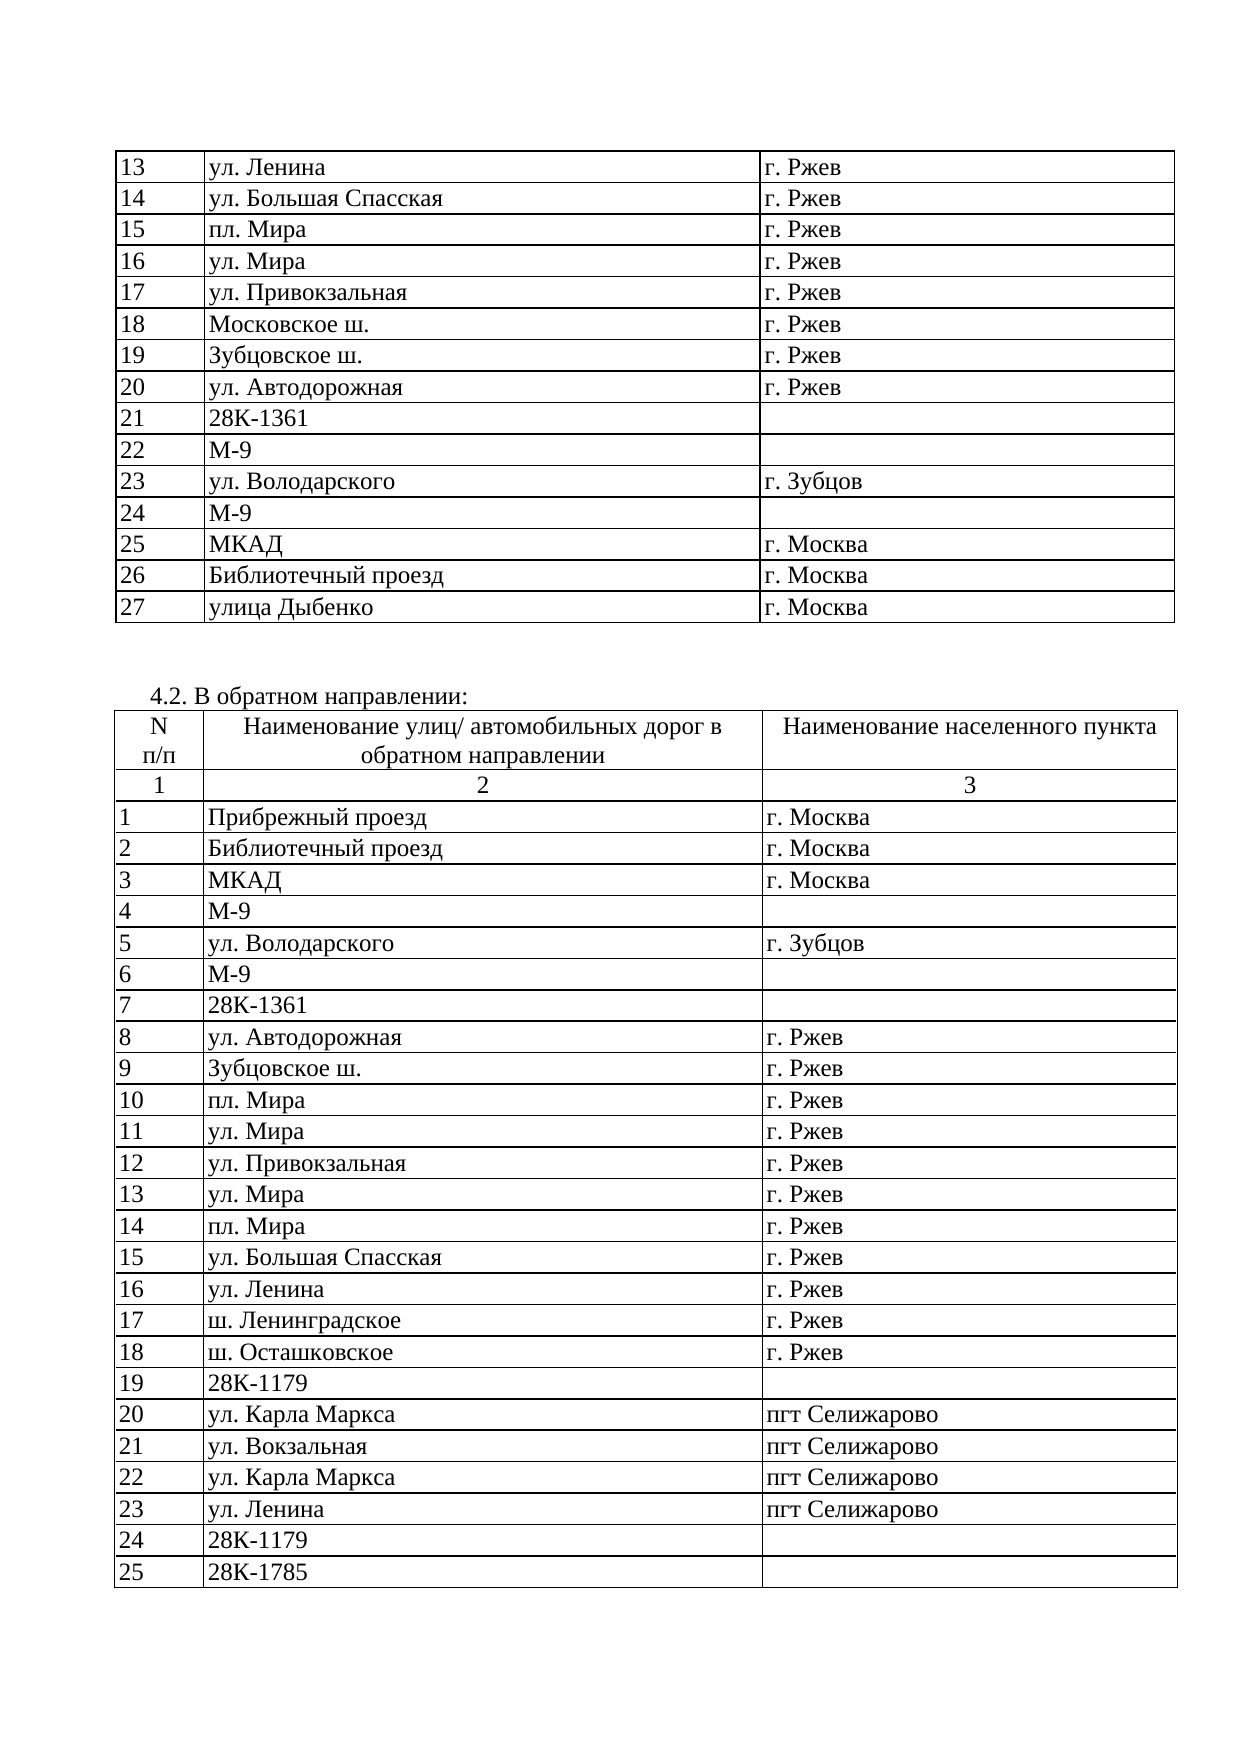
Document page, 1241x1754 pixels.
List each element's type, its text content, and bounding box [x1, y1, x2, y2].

table_cell 6 [115, 959, 203, 989]
table_cell г. Ржев [763, 1335, 1177, 1366]
table_cell ул. Карла Маркса [204, 1400, 762, 1429]
table_cell [763, 958, 1177, 989]
table_cell пгт Селижарово [763, 1461, 1177, 1492]
table_cell ул. Ленина [204, 1274, 762, 1303]
table_cell 16 [115, 1273, 203, 1303]
table_cell [761, 403, 1174, 433]
table_header Наименование населенного пункта [763, 711, 1177, 769]
table_cell М-9 [205, 435, 759, 464]
table_cell ул. Привокзальная [205, 277, 759, 307]
table_cell Библиотечный проезд [204, 833, 762, 863]
table_cell 28К-1179 [204, 1525, 762, 1555]
table_cell 28К-1785 [204, 1557, 762, 1587]
table_cell 10 [115, 1084, 203, 1115]
table_cell 1 [115, 801, 203, 832]
table_cell г. Москва [763, 832, 1177, 863]
table_cell г. Ржев [761, 372, 1174, 402]
table_cell г. Ржев [761, 309, 1174, 339]
table_cell г. Москва [761, 561, 1174, 590]
table_cell ул. Автодорожная [205, 372, 759, 402]
table_cell пгт Селижарово [763, 1429, 1177, 1461]
table_cell ул. Карла Маркса [204, 1462, 762, 1492]
table_cell г. Зубцов [761, 466, 1174, 496]
table_cell г. Ржев [761, 340, 1174, 370]
table_cell 13 [117, 152, 204, 181]
table_cell г. Ржев [761, 246, 1174, 276]
table_cell 25 [117, 529, 204, 559]
table_cell 21 [117, 403, 204, 433]
table_cell 13 [115, 1179, 203, 1209]
table_cell 17 [115, 1305, 203, 1335]
table_cell г. Ржев [763, 1146, 1177, 1178]
table_cell г. Ржев [761, 152, 1174, 181]
table_cell ул. Мира [204, 1179, 762, 1209]
table_cell г. Москва [761, 529, 1174, 559]
table_cell ул. Вокзальная [204, 1431, 762, 1461]
table_cell 8 [115, 1021, 203, 1052]
table_cell ул. Автодорожная [204, 1022, 762, 1052]
table_cell 18 [117, 309, 204, 339]
table_cell М-9 [204, 959, 762, 989]
table_cell улица Дыбенко [205, 592, 759, 622]
table_cell [763, 1524, 1177, 1555]
table_cell 28К-1361 [205, 403, 759, 433]
table_cell г. Ржев [761, 215, 1174, 244]
table_cell 3 [115, 864, 203, 894]
table_cell ул. Большая Спасская [204, 1242, 762, 1272]
table_cell 4 [115, 896, 203, 926]
table_cell 2 [204, 770, 762, 800]
table_cell 16 [117, 246, 204, 276]
table_cell 20 [117, 372, 204, 402]
table_cell М-9 [204, 896, 762, 926]
table_cell г. Ржев [763, 1241, 1177, 1272]
table_cell г. Зубцов [763, 926, 1177, 957]
table_cell 3 [763, 769, 1177, 800]
text 4.2. В обратном направлении: [150, 681, 1090, 710]
table_cell 19 [117, 340, 204, 370]
table_cell ул. Володарского [205, 466, 759, 496]
table_cell Прибрежный проезд [204, 802, 762, 832]
table_cell 18 [115, 1336, 203, 1366]
table_cell [761, 498, 1174, 527]
table_cell пл. Мира [204, 1085, 762, 1115]
table_cell 23 [117, 466, 204, 496]
table_cell г. Ржев [763, 1083, 1177, 1115]
table_cell 21 [115, 1430, 203, 1461]
table_cell МКАД [204, 865, 762, 894]
table_cell ул. Мира [205, 246, 759, 276]
table_cell г. Москва [763, 800, 1177, 832]
table_cell [763, 895, 1177, 926]
table_cell г. Ржев [761, 277, 1174, 307]
table_cell 28К-1179 [204, 1368, 762, 1398]
table_cell г. Ржев [763, 1178, 1177, 1209]
table_cell Библиотечный проезд [205, 561, 759, 590]
table_cell [763, 989, 1177, 1020]
table_cell Зубцовское ш. [204, 1053, 762, 1083]
table_cell 20 [115, 1399, 203, 1429]
table_cell г. Ржев [763, 1209, 1177, 1241]
table_cell 27 [117, 592, 204, 622]
table_cell 26 [117, 561, 204, 590]
table_cell г. Ржев [763, 1272, 1177, 1303]
table_cell пгт Селижарово [763, 1492, 1177, 1524]
table_cell г. Ржев [763, 1115, 1177, 1146]
table_cell Московское ш. [205, 309, 759, 339]
table_cell [761, 435, 1174, 464]
table_cell ул. Ленина [205, 152, 759, 181]
table_cell 15 [117, 215, 204, 244]
table_cell пгт Селижарово [763, 1398, 1177, 1429]
table_cell Зубцовское ш. [205, 340, 759, 370]
table_cell 22 [117, 435, 204, 464]
table_cell 15 [115, 1242, 203, 1272]
table_cell г. Ржев [763, 1304, 1177, 1335]
table_cell ул. Привокзальная [204, 1148, 762, 1178]
table_cell [763, 1366, 1177, 1398]
table_cell пл. Мира [204, 1211, 762, 1241]
table_cell 17 [117, 277, 204, 307]
table_cell М-9 [205, 498, 759, 527]
table_cell ул. Мира [204, 1116, 762, 1146]
table_cell 28К-1361 [204, 991, 762, 1020]
table_cell 24 [117, 498, 204, 527]
table_cell 23 [115, 1493, 203, 1524]
table_cell ш. Ленинградское [204, 1305, 762, 1335]
table_cell 14 [115, 1210, 203, 1241]
table_cell г. Москва [761, 592, 1174, 622]
table_cell 9 [115, 1053, 203, 1083]
table_cell 25 [115, 1556, 203, 1587]
table_cell МКАД [205, 529, 759, 559]
table_cell 14 [117, 183, 204, 213]
table_cell [763, 1555, 1177, 1587]
table_cell 2 [115, 833, 203, 863]
table_cell 1 [115, 770, 203, 800]
table_cell 12 [115, 1147, 203, 1178]
table_cell ул. Володарского [204, 928, 762, 957]
table_cell ул. Ленина [204, 1494, 762, 1524]
table_header N п/п [115, 711, 203, 769]
table_cell 22 [115, 1462, 203, 1492]
table_cell ул. Большая Спасская [205, 183, 759, 213]
table_cell 7 [115, 990, 203, 1020]
table_cell г. Москва [763, 863, 1177, 894]
table_cell 11 [115, 1116, 203, 1146]
table_cell 24 [115, 1525, 203, 1555]
table_header Наименование улиц/ автомобильных дорог в обратном направлении [204, 711, 762, 769]
table_cell 19 [115, 1368, 203, 1398]
table_cell г. Ржев [761, 183, 1174, 213]
table_cell ш. Осташковское [204, 1337, 762, 1366]
table_cell 5 [115, 927, 203, 957]
table_cell г. Ржев [763, 1052, 1177, 1083]
table_cell пл. Мира [205, 215, 759, 244]
table_cell г. Ржев [763, 1020, 1177, 1052]
